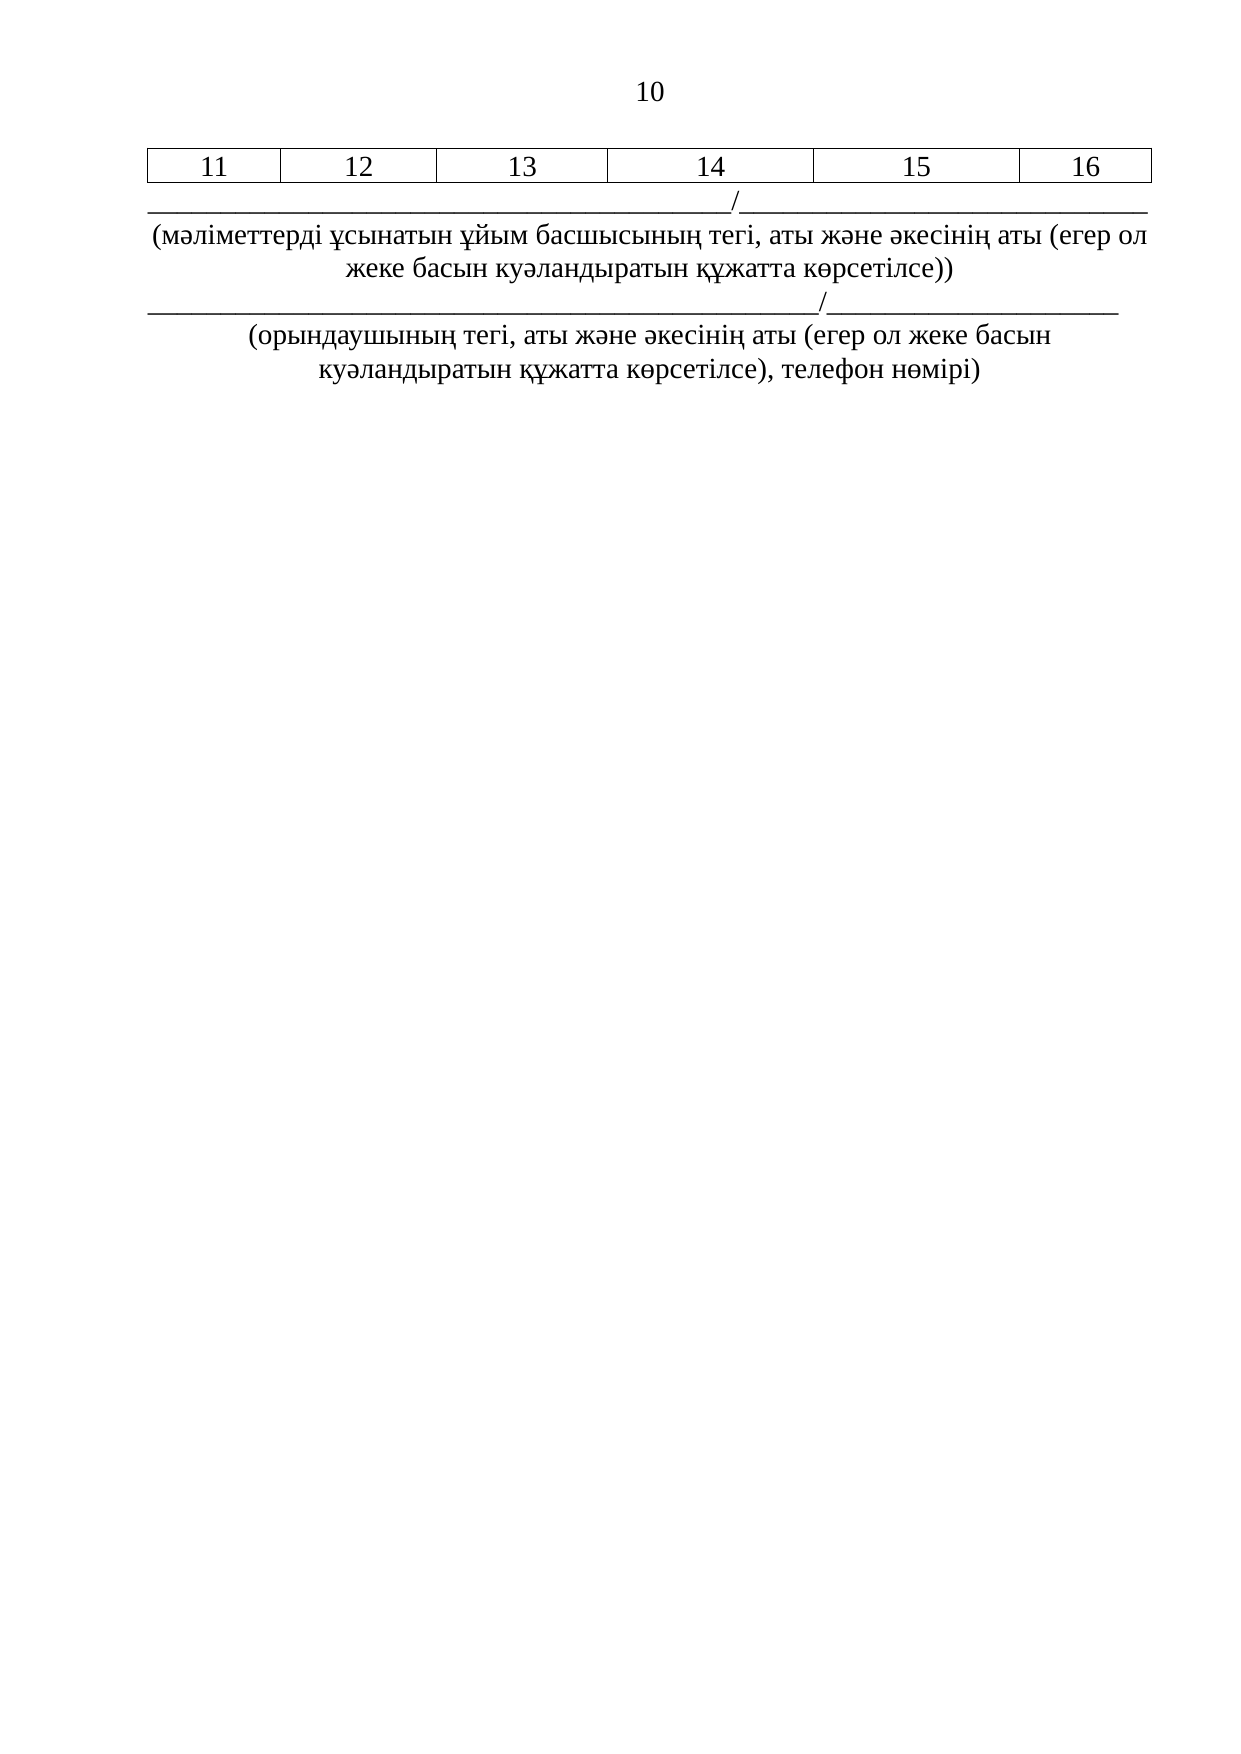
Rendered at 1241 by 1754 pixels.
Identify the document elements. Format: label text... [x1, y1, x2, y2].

text ______________________________________________/____________________ [148, 284, 1152, 317]
table_cell 14 [608, 149, 813, 182]
table_cell 11 [148, 149, 280, 182]
text ________________________________________/____________________________ [148, 183, 1152, 217]
table_cell 15 [814, 149, 1019, 182]
text (орындаушының тегі, аты және әкесінің аты (егер ол жеке басын куәландыратын құжатта көрсетілсе), телефон нөмірі) [148, 317, 1152, 413]
text (мәліметтерді ұсынатын ұйым басшысының тегі, аты және әкесінің аты (егер ол жеке басын куәландыратын құжатта көрсетілсе)) [148, 217, 1152, 284]
table_cell 16 [1020, 149, 1151, 182]
table_cell 13 [437, 149, 607, 182]
table_cell 12 [281, 149, 436, 182]
